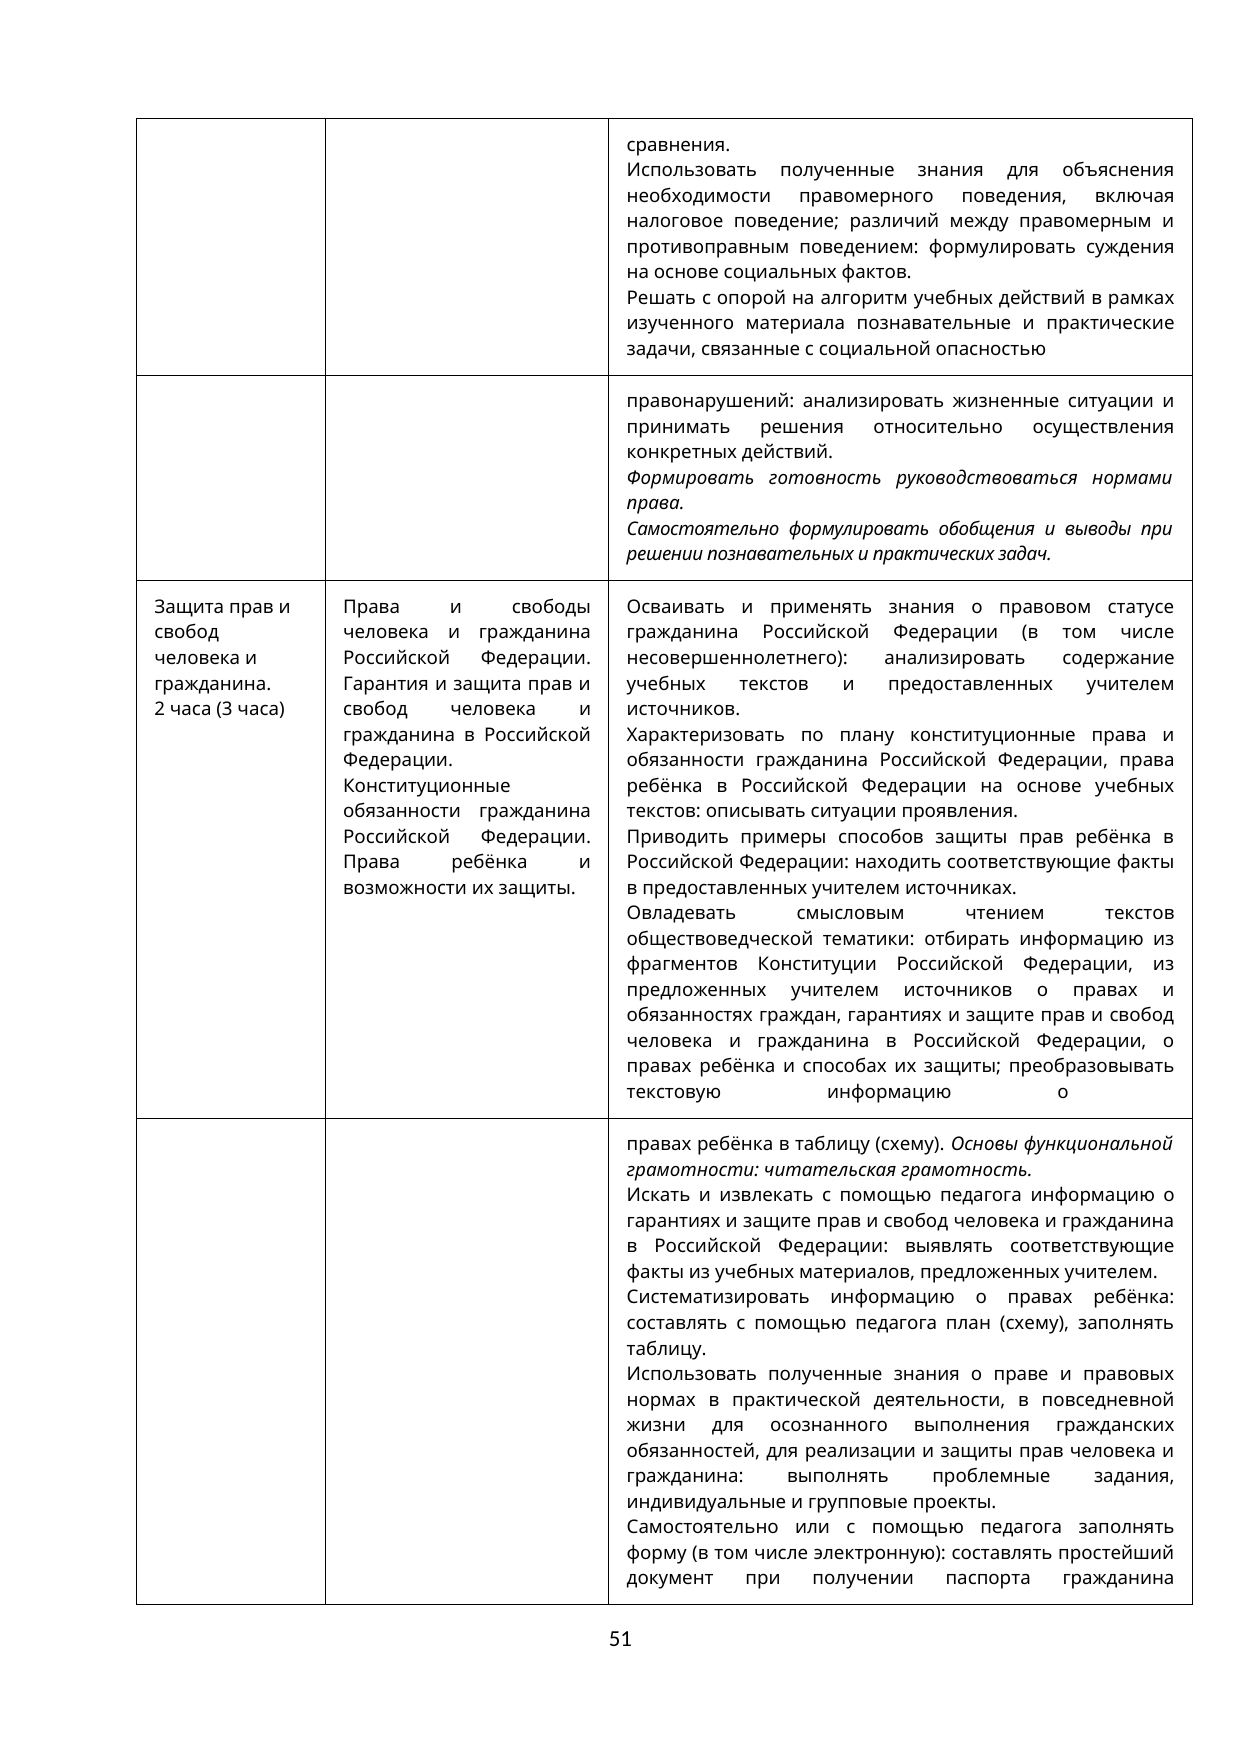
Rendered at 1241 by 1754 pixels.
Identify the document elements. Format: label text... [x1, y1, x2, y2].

table_cell [137, 1119, 325, 1604]
table_cell Защита прав и свобод человека и гражданина. 2 часа (3 часа) [137, 581, 325, 1118]
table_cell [609, 119, 1192, 375]
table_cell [137, 119, 325, 375]
table_cell [326, 376, 608, 580]
table_cell [137, 376, 325, 580]
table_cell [609, 1119, 1192, 1604]
table_cell Права и свободы человека и гражданина Российской Федерации. Гарантия и защита прав и свобод человека и гражданина в Российской Федерации. Конституционные обязанности гражданина Российской Федерации. Права ребёнка и возможности их защиты. [326, 581, 608, 1118]
table_cell правонарушений: анализировать жизненные ситуации и принимать решения относительно осуществления конкретных действий. Формировать готовность руководствоваться нормами права. Самостоятельно формулировать обобщения и выводы при решении познавательных и практических задач. [609, 376, 1192, 580]
table_cell Осваивать и применять знания о правовом статусе гражданина Российской Федерации (в том числе несовершеннолетнего): анализировать содержание учебных текстов и предоставленных учителем источников. Характеризовать по плану конституционные права и обязанности гражданина Российской Федерации, права ребёнка в Российской Федерации на основе учебных текстов: описывать ситуации проявления. Приводить примеры способов защиты прав ребёнка в Российской Федерации: находить соответствующие факты в предоставленных учителем источниках. Овладевать смысловым чтением текстов обществоведческой тематики: отбирать информацию из фрагментов Конституции Российской Федерации, из предложенных учителем источников о правах и обязанностях граждан, гарантиях и защите прав и свобод человека и гражданина в Российской Федерации, о правах ребёнка и способах их защиты; преобразовывать текстовую информацию о [609, 581, 1192, 1118]
table_cell [326, 1119, 608, 1604]
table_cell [326, 119, 608, 375]
